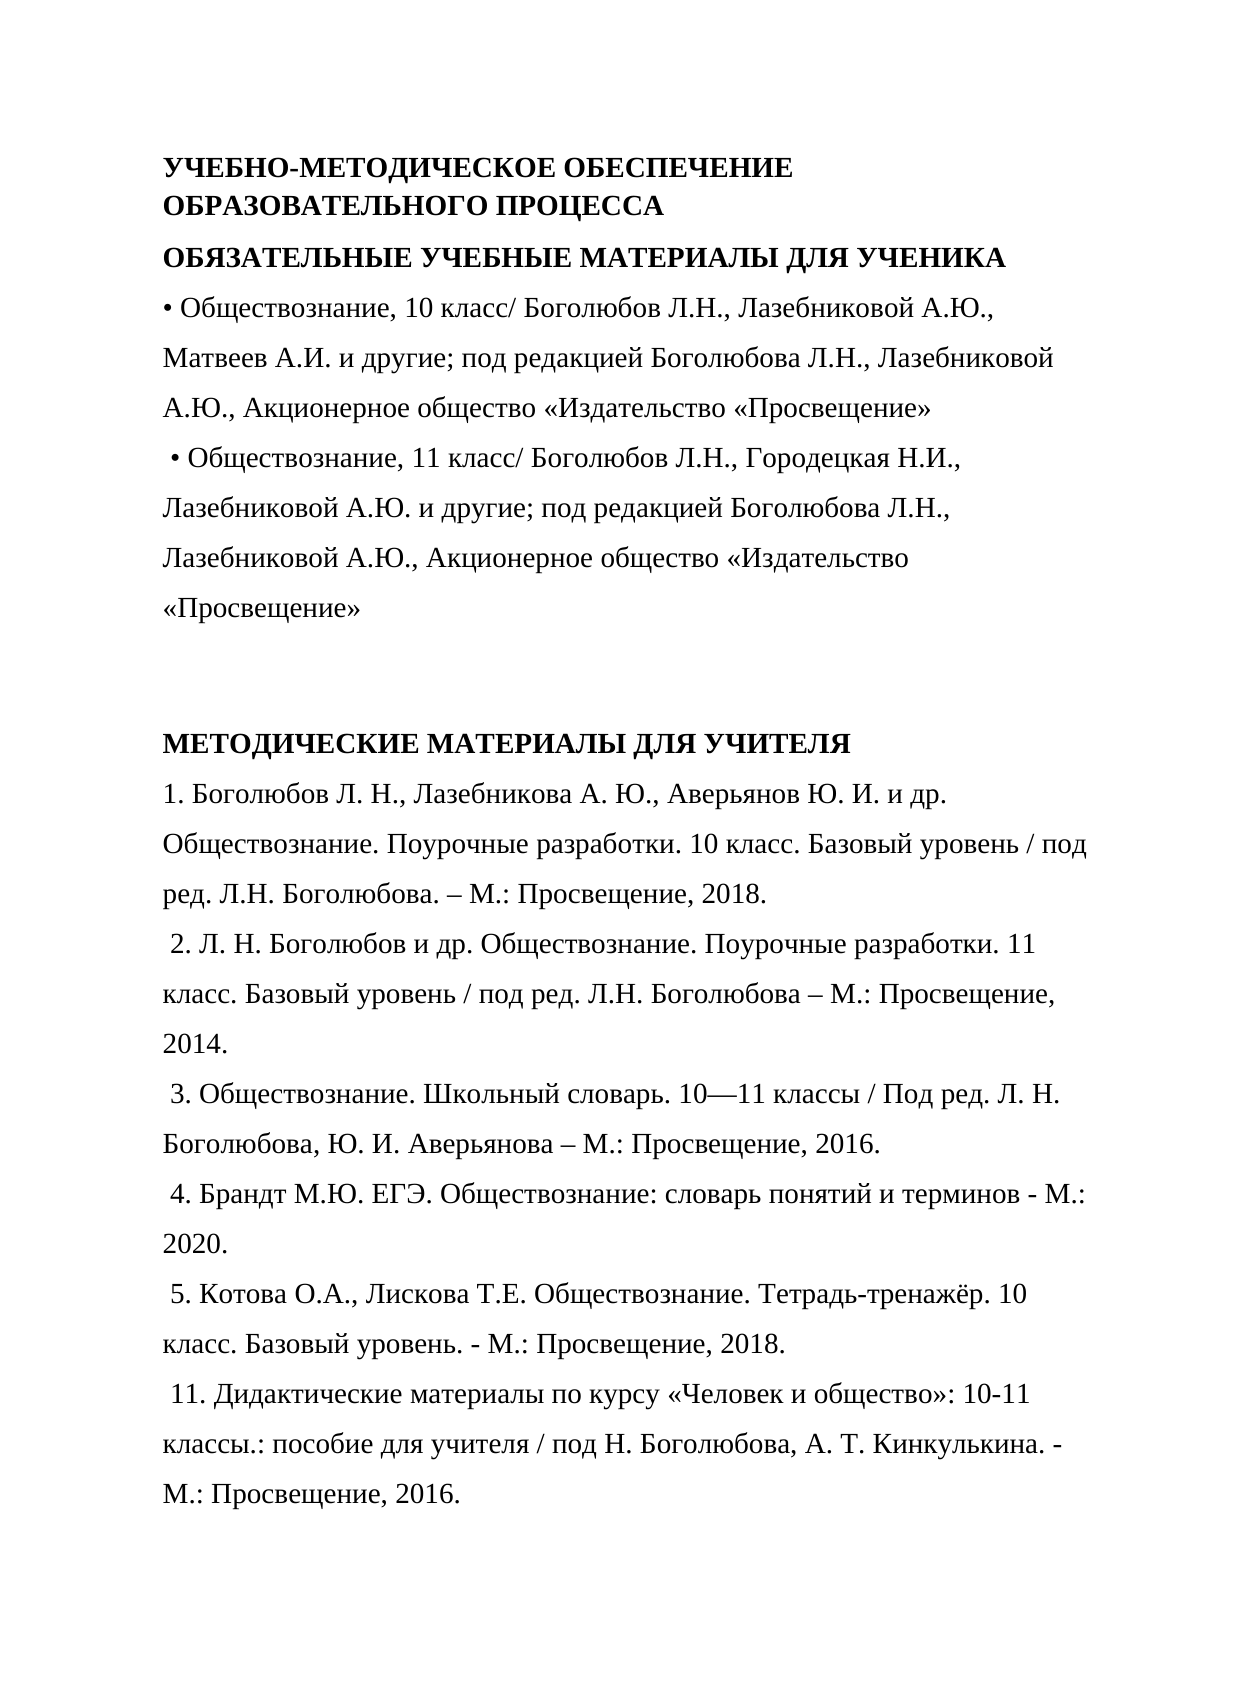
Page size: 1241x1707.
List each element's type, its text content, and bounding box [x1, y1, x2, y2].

text УЧЕБНО-МЕТОДИЧЕСКОЕ ОБЕСПЕЧЕНИЕ ОБРАЗОВАТЕЛЬНОГО ПРОЦЕССА [162, 150, 1090, 222]
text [162, 763, 1090, 1513]
text ОБЯЗАТЕЛЬНЫЕ УЧЕБНЫЕ МАТЕРИАЛЫ ДЛЯ УЧЕНИКА [162, 227, 1090, 277]
text МЕТОДИЧЕСКИЕ МАТЕРИАЛЫ ДЛЯ УЧИТЕЛЯ [162, 713, 1090, 763]
text • Обществознание, 10 класс/ Боголюбов Л.Н., Лазебниковой А.Ю., Матвеев А.И. и другие; под редакцией Боголюбова Л.Н., Лазебниковой А.Ю., Акционерное общество «Издательство «Просвещение» • Обществознание, 11 класс/ Боголюбов Л.Н., Городецкая Н.И., Лазебниковой А.Ю. и другие; под редакцией Боголюбова Л.Н., Лазебниковой А.Ю., Акционерное общество «Издательство «Просвещение» [162, 277, 1090, 627]
